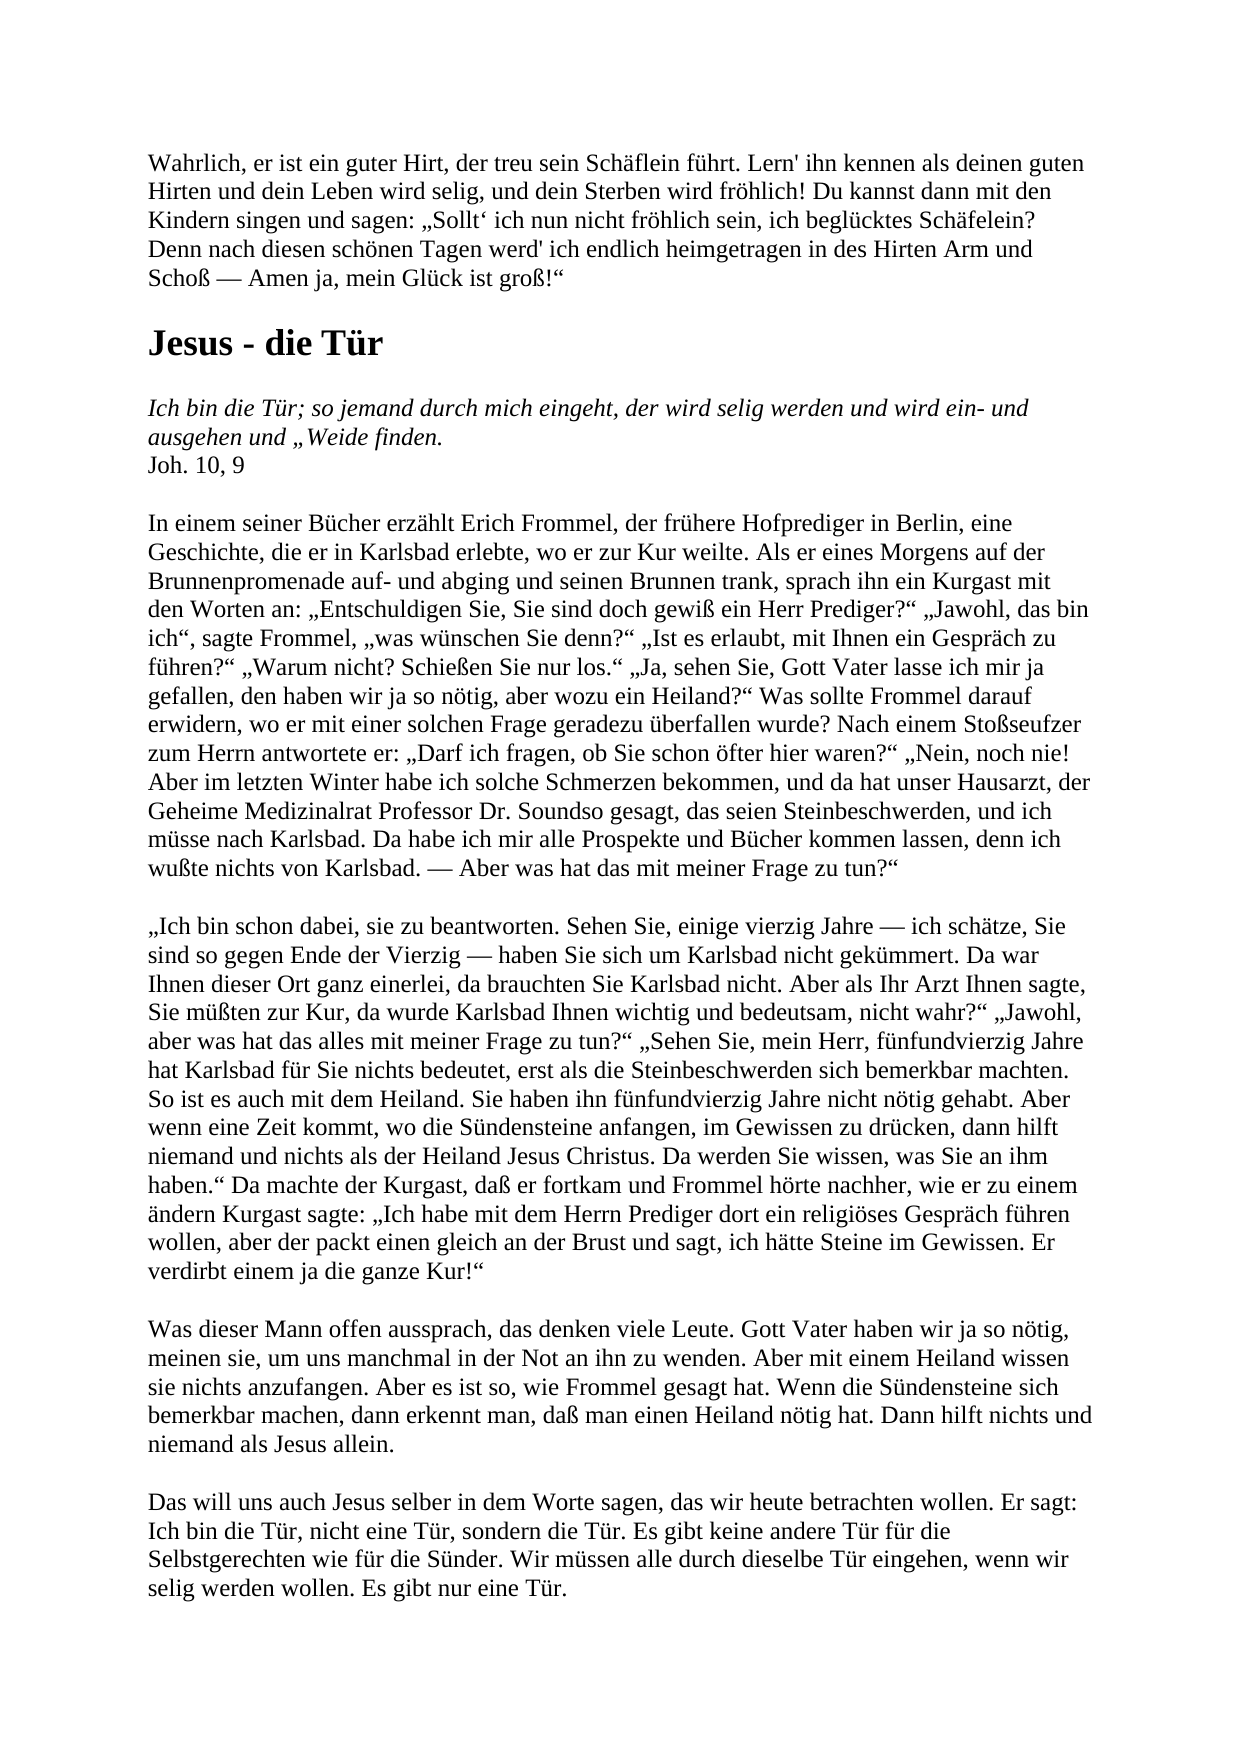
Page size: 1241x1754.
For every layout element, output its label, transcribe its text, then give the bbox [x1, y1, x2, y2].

text Das will uns auch Jesus selber in dem Worte sagen, das wir heute betrachten wollen. Er sagt: Ich bin die Tür, nicht eine Tür, sondern die Tür. Es gibt keine andere Tür für die Selbstgerechten wie für die Sünder. Wir müssen alle durch dieselbe Tür eingehen, wenn wir selig werden wollen. Es gibt nur eine Tür. [148, 1487, 1093, 1602]
text Was dieser Mann offen aussprach, das denken viele Leute. Gott Vater haben wir ja so nötig, meinen sie, um uns manchmal in der Not an ihn zu wenden. Aber mit einem Heiland wissen sie nichts anzufangen. Aber es ist so, wie Frommel gesagt hat. Wenn die Sündensteine sich bemerkbar machen, dann erkennt man, daß man einen Heiland nötig hat. Dann hilft nichts und niemand als Jesus allein. [148, 1314, 1093, 1458]
text „Ich bin schon dabei, sie zu beantworten. Sehen Sie, einige vierzig Jahre — ich schätze, Sie sind so gegen Ende der Vierzig — haben Sie sich um Karlsbad nicht gekümmert. Da war Ihnen dieser Ort ganz einerlei, da brauchten Sie Karlsbad nicht. Aber als Ihr Arzt Ihnen sagte, Sie müßten zur Kur, da wurde Karlsbad Ihnen wichtig und bedeutsam, nicht wahr?“ „Jawohl, aber was hat das alles mit meiner Frage zu tun?“ „Sehen Sie, mein Herr, fünfundvierzig Jahre hat Karlsbad für Sie nichts bedeutet, erst als die Steinbeschwerden sich bemerkbar machten. So ist es auch mit dem Heiland. Sie haben ihn fünfundvierzig Jahre nicht nötig gehabt. Aber wenn eine Zeit kommt, wo die Sündensteine anfangen, im Gewissen zu drücken, dann hilft niemand und nichts als der Heiland Jesus Christus. Da werden Sie wissen, was Sie an ihm haben.“ Da machte der Kurgast, daß er fortkam und Frommel hörte nachher, wie er zu einem ändern Kurgast sagte: „Ich habe mit dem Herrn Prediger dort ein religiöses Gespräch führen wollen, aber der packt einen gleich an der Brust und sagt, ich hätte Steine im Gewissen. Er verdirbt einem ja die ganze Kur!“ [148, 911, 1093, 1285]
text In einem seiner Bücher erzählt Erich Frommel, der frühere Hofprediger in Berlin, eine Geschichte, die er in Karlsbad erlebte, wo er zur Kur weilte. Als er eines Morgens auf der Brunnenpromenade auf- und abging und seinen Brunnen trank, sprach ihn ein Kurgast mit den Worten an: „Entschuldigen Sie, Sie sind doch gewiß ein Herr Prediger?“ „Jawohl, das bin ich“, sagte Frommel, „was wünschen Sie denn?“ „Ist es erlaubt, mit Ihnen ein Gespräch zu führen?“ „Warum nicht? Schießen Sie nur los.“ „Ja, sehen Sie, Gott Vater lasse ich mir ja gefallen, den haben wir ja so nötig, aber wozu ein Heiland?“ Was sollte Frommel darauf erwidern, wo er mit einer solchen Frage geradezu überfallen wurde? Nach einem Stoßseufzer zum Herrn antwortete er: „Darf ich fragen, ob Sie schon öfter hier waren?“ „Nein, noch nie! Aber im letzten Winter habe ich solche Schmerzen bekommen, und da hat unser Hausarzt, der Geheime Medizinalrat Professor Dr. Soundso gesagt, das seien Steinbeschwerden, und ich müsse nach Karlsbad. Da habe ich mir alle Prospekte und Bücher kommen lassen, denn ich wußte nichts von Karlsbad. — Aber was hat das mit meiner Frage zu tun?“ [148, 508, 1093, 882]
text Ich bin die Tür; so jemand durch mich eingeht, der wird selig werden und wird ein- und ausgehen und „Weide finden. Joh. 10, 9 [148, 393, 1093, 479]
text Wahrlich, er ist ein guter Hirt, der treu sein Schäflein führt. Lern' ihn kennen als deinen guten Hirten und dein Leben wird selig, und dein Sterben wird fröhlich! Du kannst dann mit den Kindern singen und sagen: „Sollt‘ ich nun nicht fröhlich sein, ich beglücktes Schäfelein? Denn nach diesen schönen Tagen werd' ich endlich heimgetragen in des Hirten Arm und Schoß — Amen ja, mein Glück ist groß!“ [148, 148, 1093, 291]
subtitle Jesus - die Tür [148, 321, 1093, 364]
